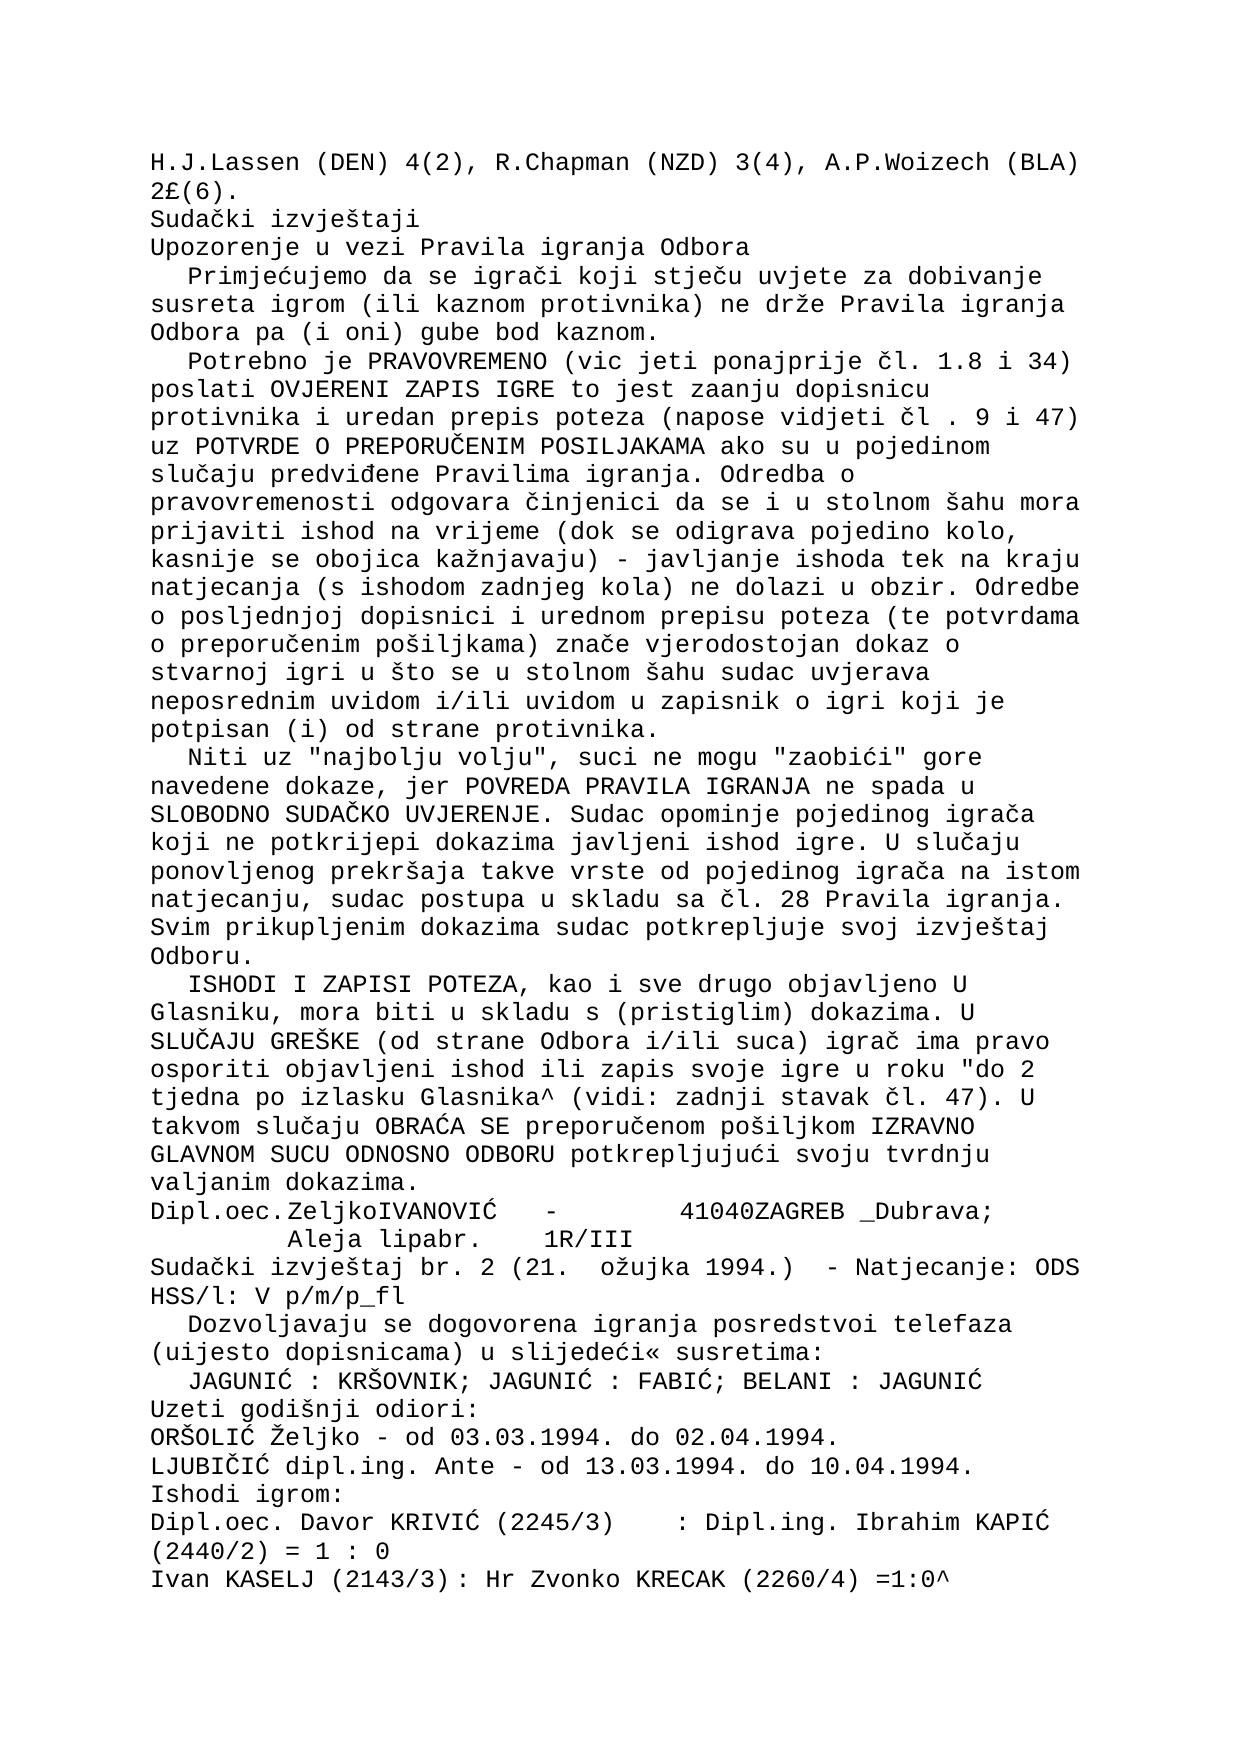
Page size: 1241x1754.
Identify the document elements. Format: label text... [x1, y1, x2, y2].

text Sudački izvještaji [150, 207, 1090, 235]
text Dipl.oec. Zeljko IVANOVIĆ - 41040 ZAGREB _Dubrava; Aleja lipa br. 1R/III [150, 1198, 1090, 1255]
text JAGUNIĆ : KRŠOVNIK; JAGUNIĆ : FABIĆ; BELANI : JAGUNIĆ [150, 1368, 1090, 1397]
text Uzeti godišnji odiori: [150, 1397, 1090, 1425]
text H.J.Lassen (DEN) 4(2), R.Chapman (NZD) 3(4), A.P.Woizech (BLA) 2£(6). [150, 150, 1090, 207]
text Potrebno je PRAVOVREMENO (vic jeti ponajprije čl. 1.8 i 34) poslati OVJERENI ZAPIS IGRE to jest zaanju dopisnicu protivnika i uredan prepis poteza (napose vidjeti čl . 9 i 47) uz POTVRDE O PREPORUČENIM POSILJAKAMA ako su u pojedinom slučaju predviđene Pravilima igranja. Odredba o pravovremenosti odgovara činjenici da se i u stolnom šahu mora prijaviti ishod na vrijeme (dok se odigrava pojedino kolo, kasnije se obojica kažnjavaju) - javljanje ishoda tek na kraju natjecanja (s ishodom zadnjeg kola) ne dolazi u obzir. Odredbe o posljednjoj dopisnici i urednom prepisu poteza (te potvrdama o preporučenim pošiljkama) znače vjerodostojan dokaz o stvarnoj igri u što se u stolnom šahu sudac uvjerava neposrednim uvidom i/ili uvidom u zapisnik o igri koji je potpisan (i) od strane protivnika. [150, 348, 1090, 745]
text Dozvoljavaju se dogovorena igranja posredstvoi telefaza (uijesto dopisnicama) u slijedeći« susretima: [150, 1312, 1090, 1368]
text ORŠOLIĆ Željko - od 03.03.1994. do 02.04.1994. [150, 1425, 1090, 1453]
text LJUBIČIĆ dipl.ing. Ante - od 13.03.1994. do 10.04.1994. [150, 1453, 1090, 1482]
text Sudački izvještaj br. 2 (21. ožujka 1994.) - Natjecanje: ODS HSS/l: V p/m/p_fl [150, 1255, 1090, 1312]
text Dipl.oec. Davor KRIVIĆ (2245/3) : Dipl.ing. Ibrahim KAPIĆ (2440/2) = 1 : 0 [150, 1510, 1090, 1567]
text ISHODI I ZAPISI POTEZA, kao i sve drugo objavljeno U Glasniku, mora biti u skladu s (pristiglim) dokazima. U SLUČAJU GREŠKE (od strane Odbora i/ili suca) igrač ima pravo osporiti objavljeni ishod ili zapis svoje igre u roku "do 2 tjedna po izlasku Glasnika^ (vidi: zadnji stavak čl. 47). U takvom slučaju OBRAĆA SE preporučenom pošiljkom IZRAVNO GLAVNOM SUCU ODNOSNO ODBORU potkrepljujući svoju tvrdnju valjanim dokazima. [150, 972, 1090, 1198]
text Ishodi igrom: [150, 1482, 1090, 1510]
text Niti uz "najbolju volju", suci ne mogu "zaobići" gore navedene dokaze, jer POVREDA PRAVILA IGRANJA ne spada u SLOBODNO SUDAČKO UVJERENJE. Sudac opominje pojedinog igrača koji ne potkrijepi dokazima javljeni ishod igre. U slučaju ponovljenog prekršaja takve vrste od pojedinog igrača na istom natjecanju, sudac postupa u skladu sa čl. 28 Pravila igranja. Svim prikupljenim dokazima sudac potkrepljuje svoj izvještaj Odboru. [150, 745, 1090, 972]
text Ivan KASELJ (2143/3) : Hr Zvonko KRECAK (2260/4) =1:0^ [150, 1567, 1090, 1595]
text Upozorenje u vezi Pravila igranja Odbora [150, 235, 1090, 263]
text Primjećujemo da se igrači koji stječu uvjete za dobivanje susreta igrom (ili kaznom protivnika) ne drže Pravila igranja Odbora pa (i oni) gube bod kaznom. [150, 263, 1090, 348]
